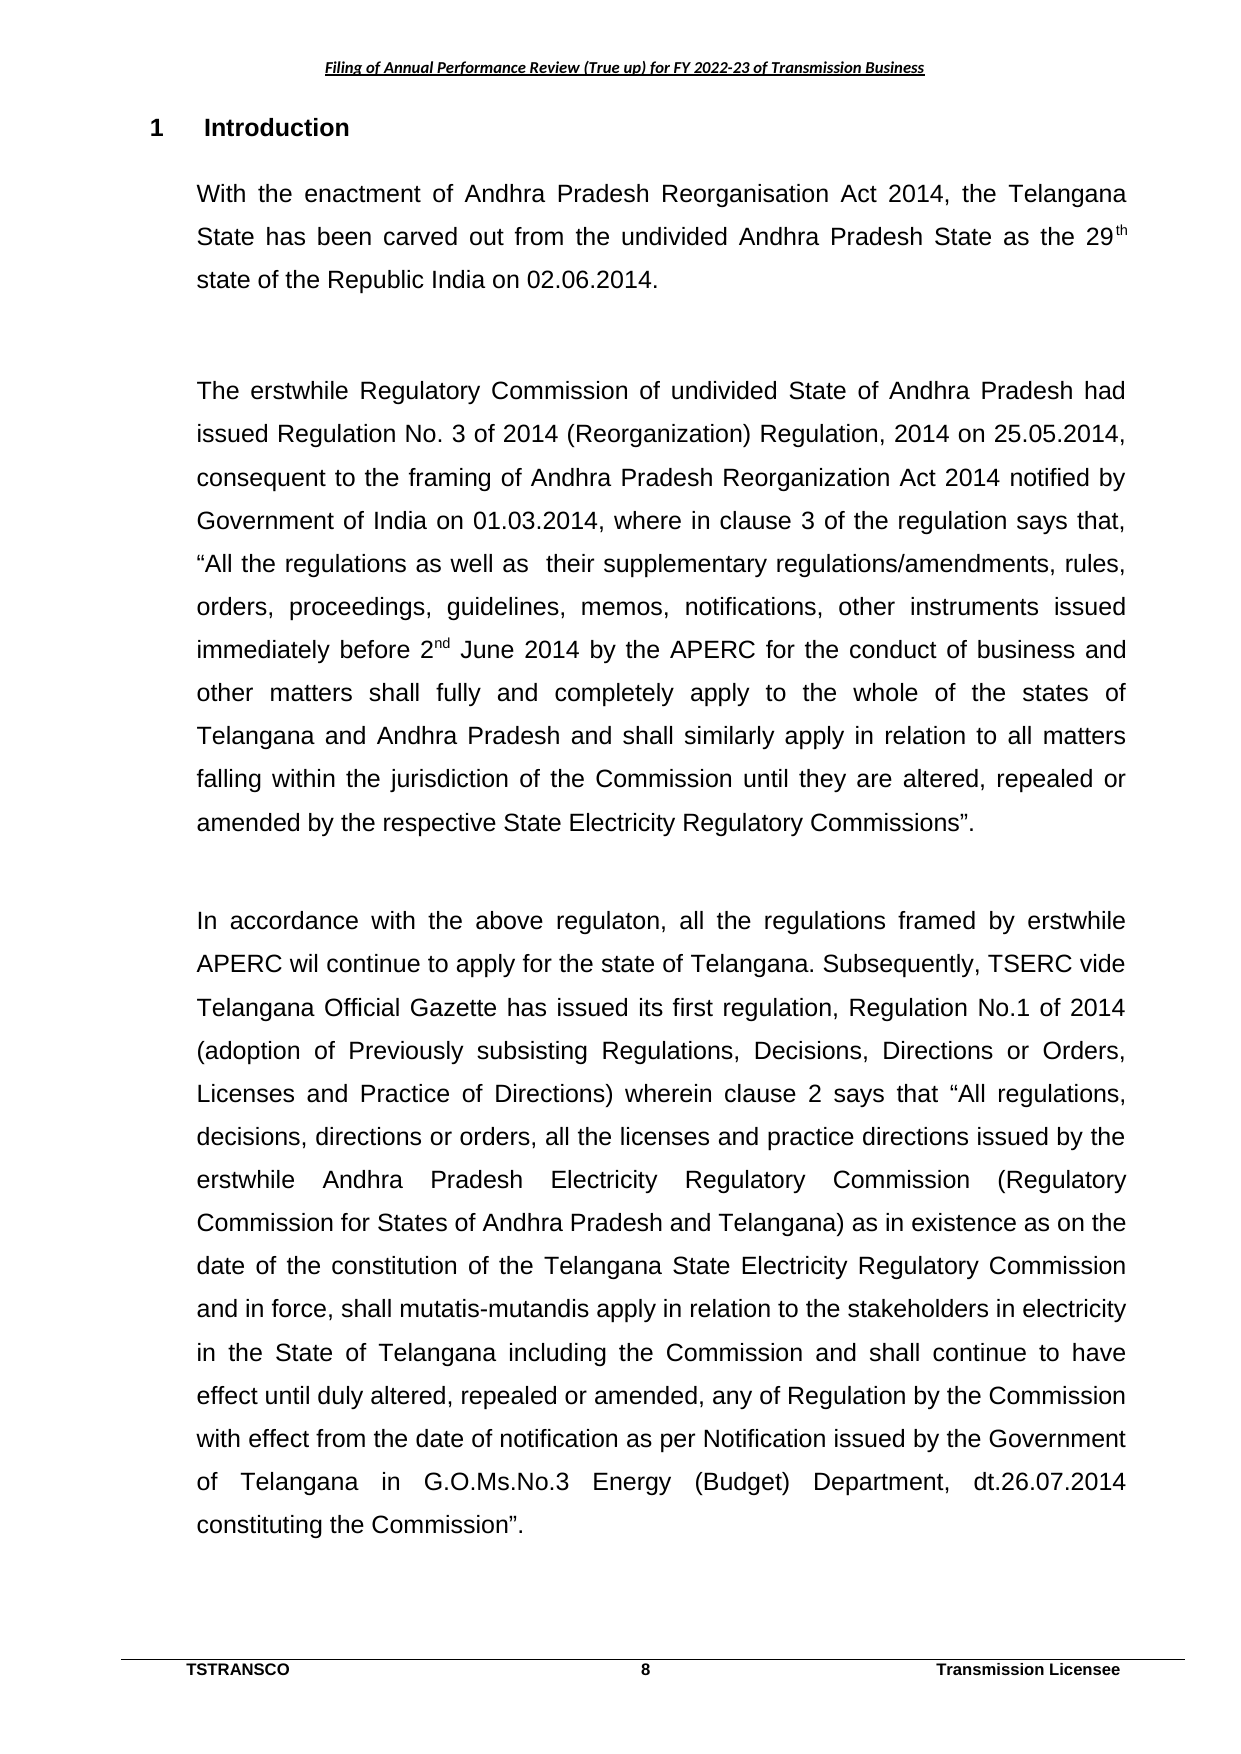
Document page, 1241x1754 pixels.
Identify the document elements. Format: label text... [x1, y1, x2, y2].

subtitle With the enactment of Andhra Pradesh Reorganisation Act 2014, the Telangana State has been carved out from the undivided Andhra Pradesh State as the 29th state of the Republic India on 02.06.2014. [196, 179, 1128, 294]
subtitle In accordance with the above regulaton, all the regulations framed by erstwhile APERC wil continue to apply for the state of Telangana. Subsequently, TSERC vide Telangana Official Gazette has issued its first regulation, Regulation No.1 of 2014 (adoption of Previously subsisting Regulations, Decisions, Directions or Orders, Licenses and Practice of Directions) wherein clause 2 says that “All regulations, decisions, directions or orders, all the licenses and practice directions issued by the erstwhile Andhra Pradesh Electricity Regulatory Commission (Regulatory Commission for States of Andhra Pradesh and Telangana) as in existence as on the date of the constitution of the Telangana State Electricity Regulatory Commission and in force, shall mutatis-mutandis apply in relation to the stakeholders in electricity in the State of Telangana including the Commission and shall continue to have effect until duly altered, repealed or amended, any of Regulation by the Commission with effect from the date of notification as per Notification issued by the Government of Telangana in G.O.Ms.No.3 Energy (Budget) Department, dt.26.07.2014 constituting the Commission”. [196, 906, 1128, 1539]
subtitle Introduction [149, 112, 1128, 141]
subtitle The erstwhile Regulatory Commission of undivided State of Andhra Pradesh had issued Regulation No. 3 of 2014 (Reorganization) Regulation, 2014 on 25.05.2014, consequent to the framing of Andhra Pradesh Reorganization Act 2014 notified by Government of India on 01.03.2014, where in clause 3 of the regulation says that, “All the regulations as well as their supplementary regulations/amendments, rules, orders, proceedings, guidelines, memos, notifications, other instruments issued immediately before 2nd June 2014 by the APERC for the conduct of business and other matters shall fully and completely apply to the whole of the states of Telangana and Andhra Pradesh and shall similarly apply in relation to all matters falling within the jurisdiction of the Commission until they are altered, repealed or amended by the respective State Electricity Regulatory Commissions”. [196, 376, 1128, 836]
